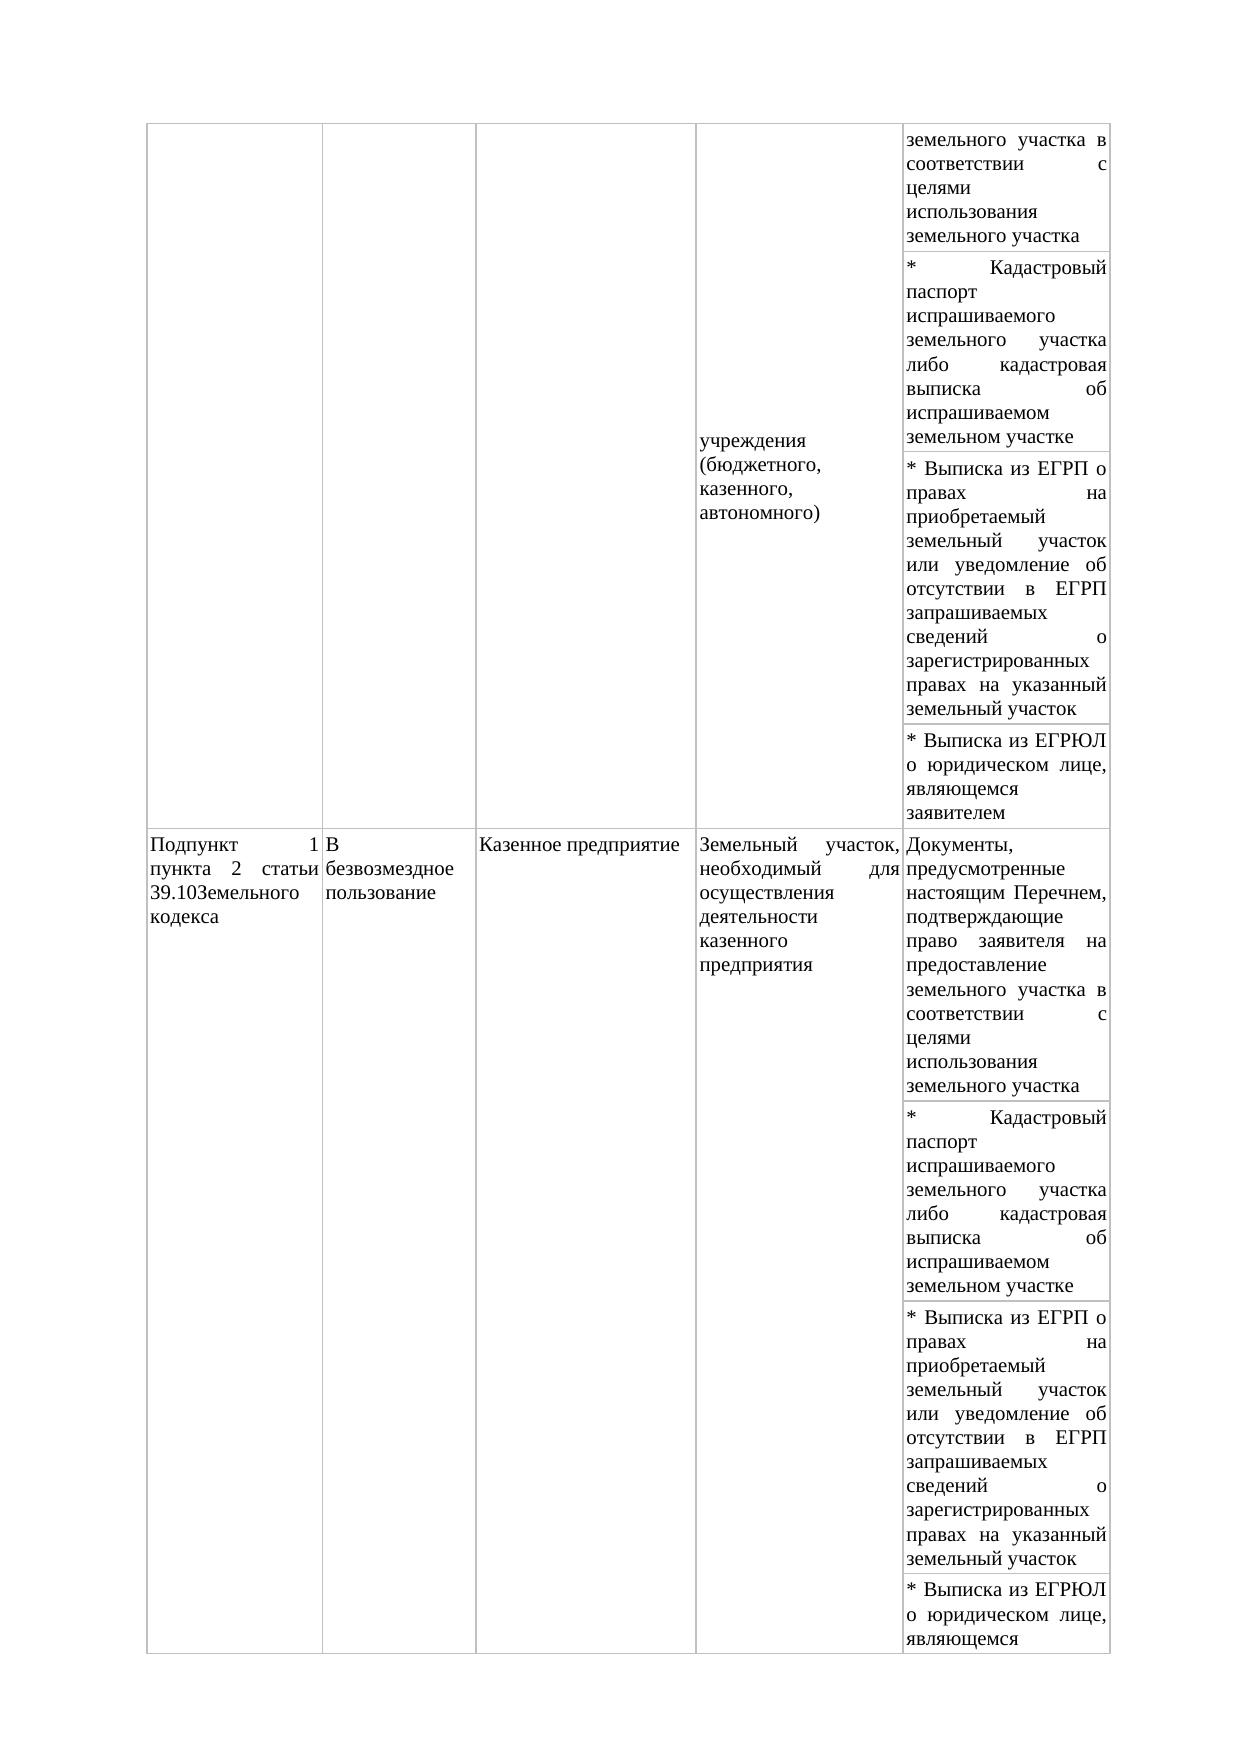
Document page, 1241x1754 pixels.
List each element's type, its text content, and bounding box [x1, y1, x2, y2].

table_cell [148, 829, 322, 1653]
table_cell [904, 1574, 1109, 1653]
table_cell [477, 124, 695, 827]
table_cell Казенное предприятие [477, 829, 695, 1653]
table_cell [697, 124, 902, 827]
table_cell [148, 124, 322, 827]
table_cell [904, 124, 1109, 251]
table_cell * Выписка из ЕГРЮЛ о юридическом лице, являющемся заявителем [904, 725, 1109, 827]
table_cell В безвозмездное пользование [323, 829, 475, 1653]
table_cell Земельный участок, необходимый для осуществления деятельности казенного предприятия [697, 829, 902, 1653]
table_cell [323, 124, 475, 827]
table_cell * Кадастровый паспорт испрашиваемого земельного участка либо кадастровая выписка об испрашиваемом земельном участке [904, 1102, 1109, 1300]
table_cell * Кадастровый паспорт испрашиваемого земельного участка либо кадастровая выписка об испрашиваемом земельном участке [904, 252, 1109, 451]
